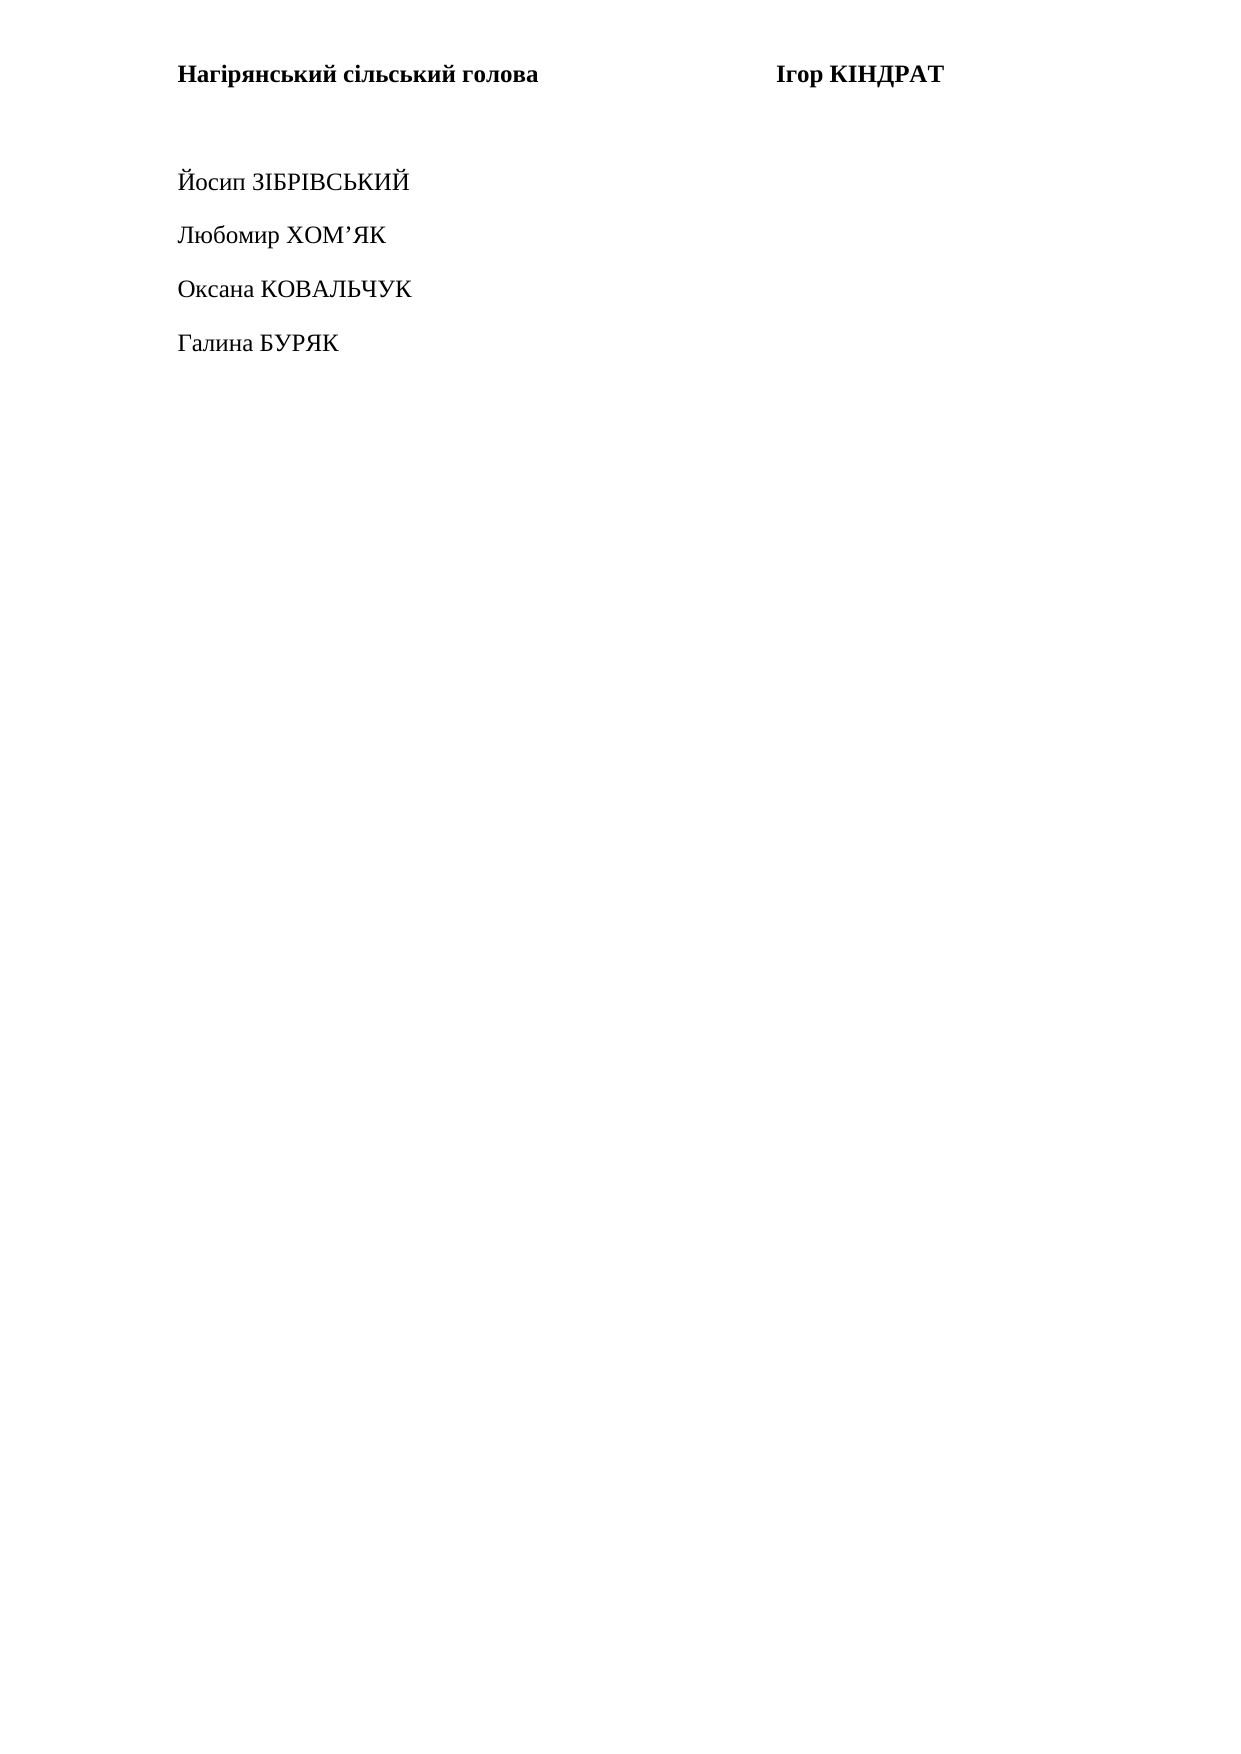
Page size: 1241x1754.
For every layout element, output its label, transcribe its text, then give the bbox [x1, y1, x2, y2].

text Галина БУРЯК [177, 328, 1181, 357]
text Нагірянський сільський голова Ігор КІНДРАТ [177, 59, 1181, 88]
text Йосип ЗІБРІВСЬКИЙ [177, 167, 1181, 196]
text Любомир ХОМ’ЯК [177, 221, 1181, 249]
text Оксана КОВАЛЬЧУК [177, 274, 1181, 303]
